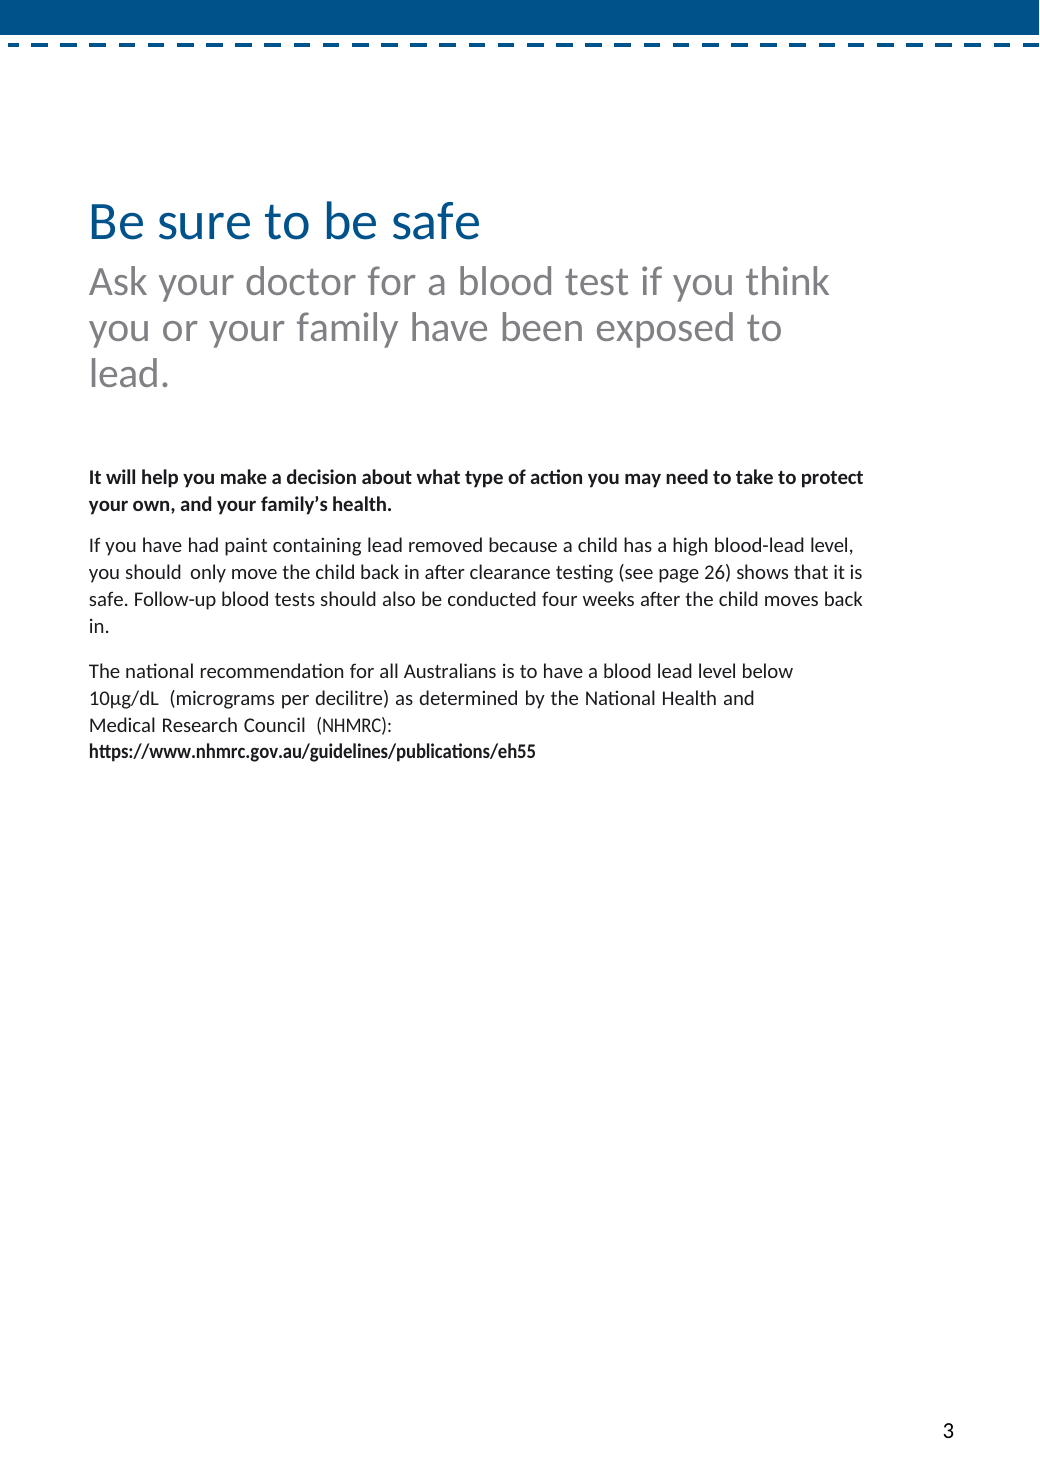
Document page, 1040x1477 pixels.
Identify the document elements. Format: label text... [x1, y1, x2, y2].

text Ask your doctor for a blood test if you think you or your family have been exposed to lead. [89, 259, 831, 396]
text If you have had paint containing lead removed because a child has a high blood-lead level, you should only move the child back in after clearance testing (see page 26) shows that it is safe. Follow-up blood tests should also be conducted four weeks after the child moves back in. [89, 532, 876, 638]
text Be sure to be safe [89, 186, 964, 253]
text The national recommendation for all Australians is to have a blood lead level below 10µg/dL (micrograms per decilitre) as determined by the National Health and Medical Research Council (NHMRC): https://www.nhmrc.gov.au/guidelines/publications/eh55 [89, 658, 808, 764]
text It will help you make a decision about what type of action you may need to take to protect your own, and your family’s health. [89, 464, 876, 517]
